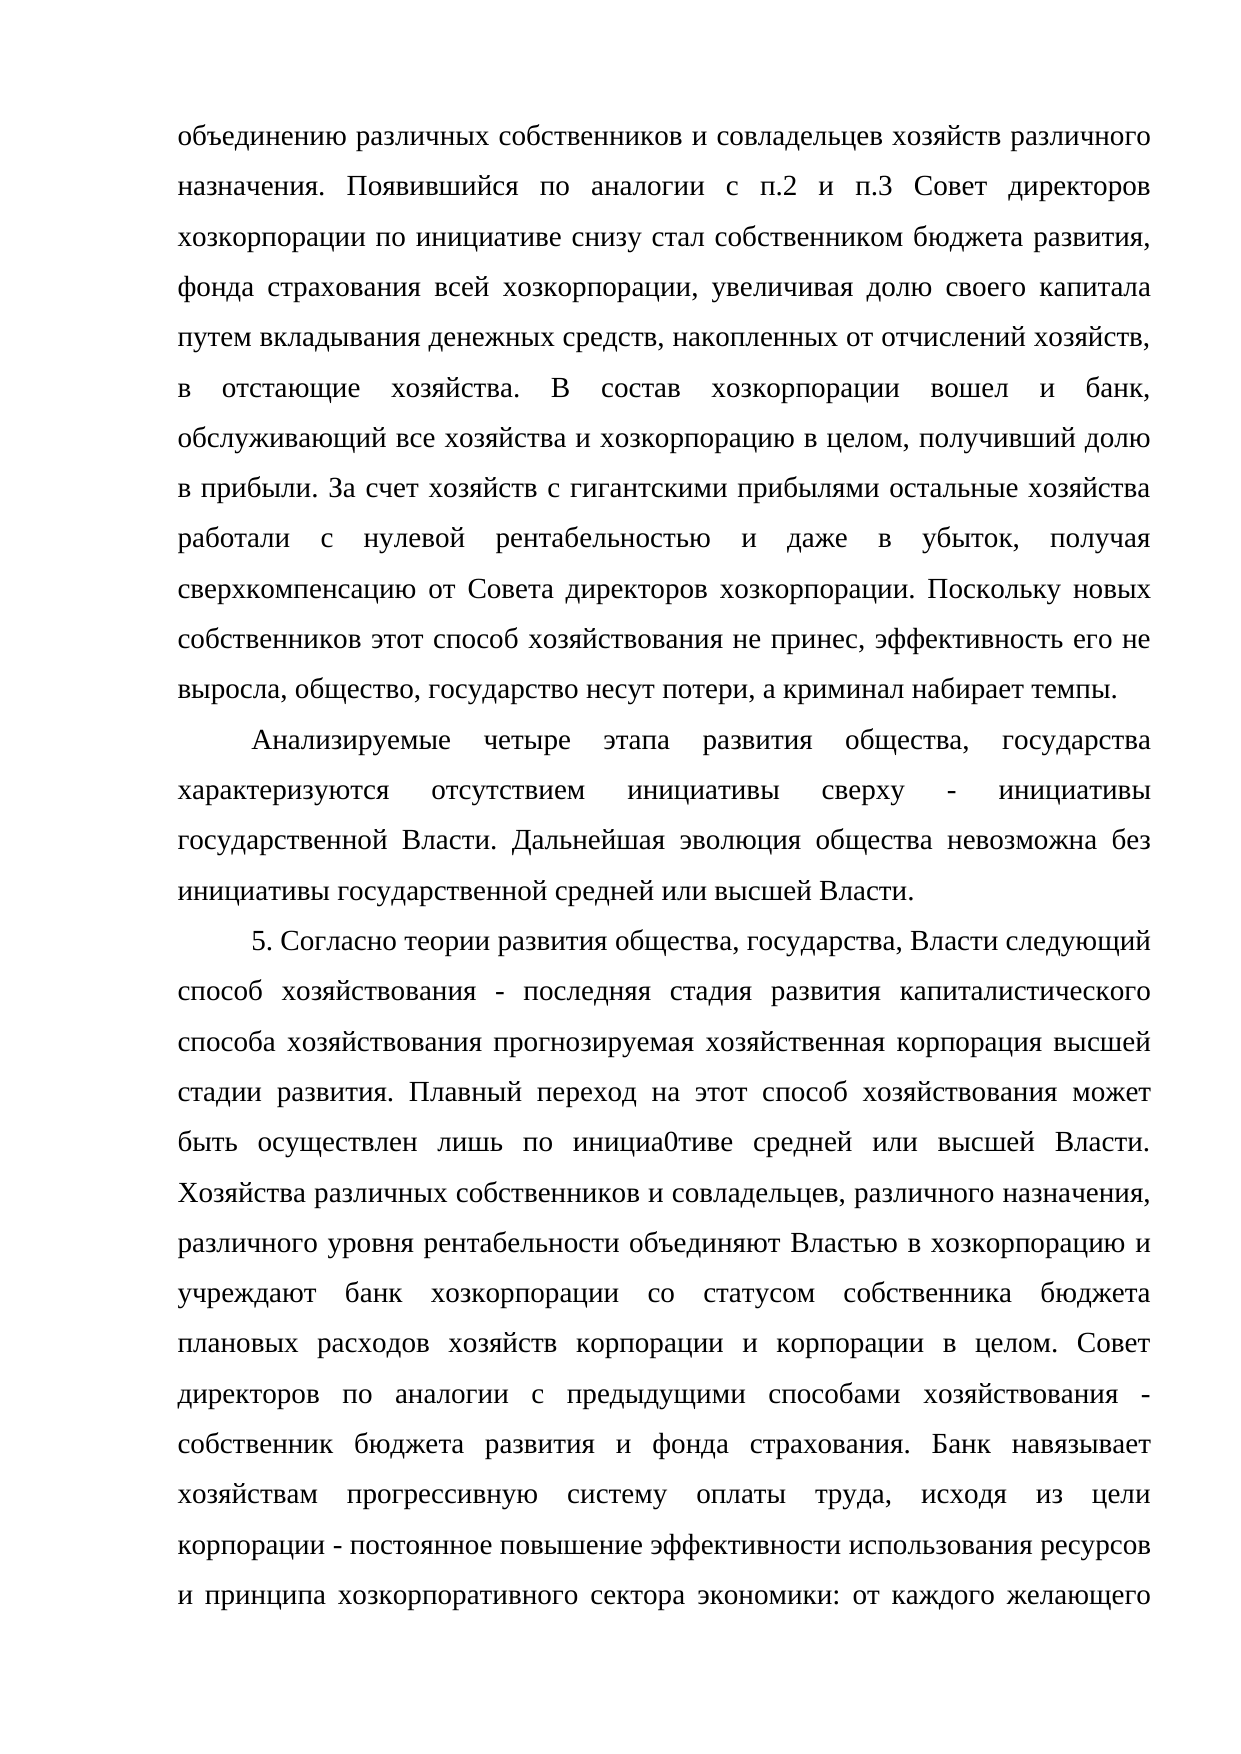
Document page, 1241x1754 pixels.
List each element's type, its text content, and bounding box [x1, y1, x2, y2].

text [177, 923, 1152, 1611]
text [177, 118, 1152, 705]
text Анализируемые четыре этапа развития общества, государства характеризуются отсутствием инициативы сверху - инициативы государственной Власти. Дальнейшая эволюция общества невозможна без инициативы государственной средней или высшей Власти. [177, 722, 1152, 906]
